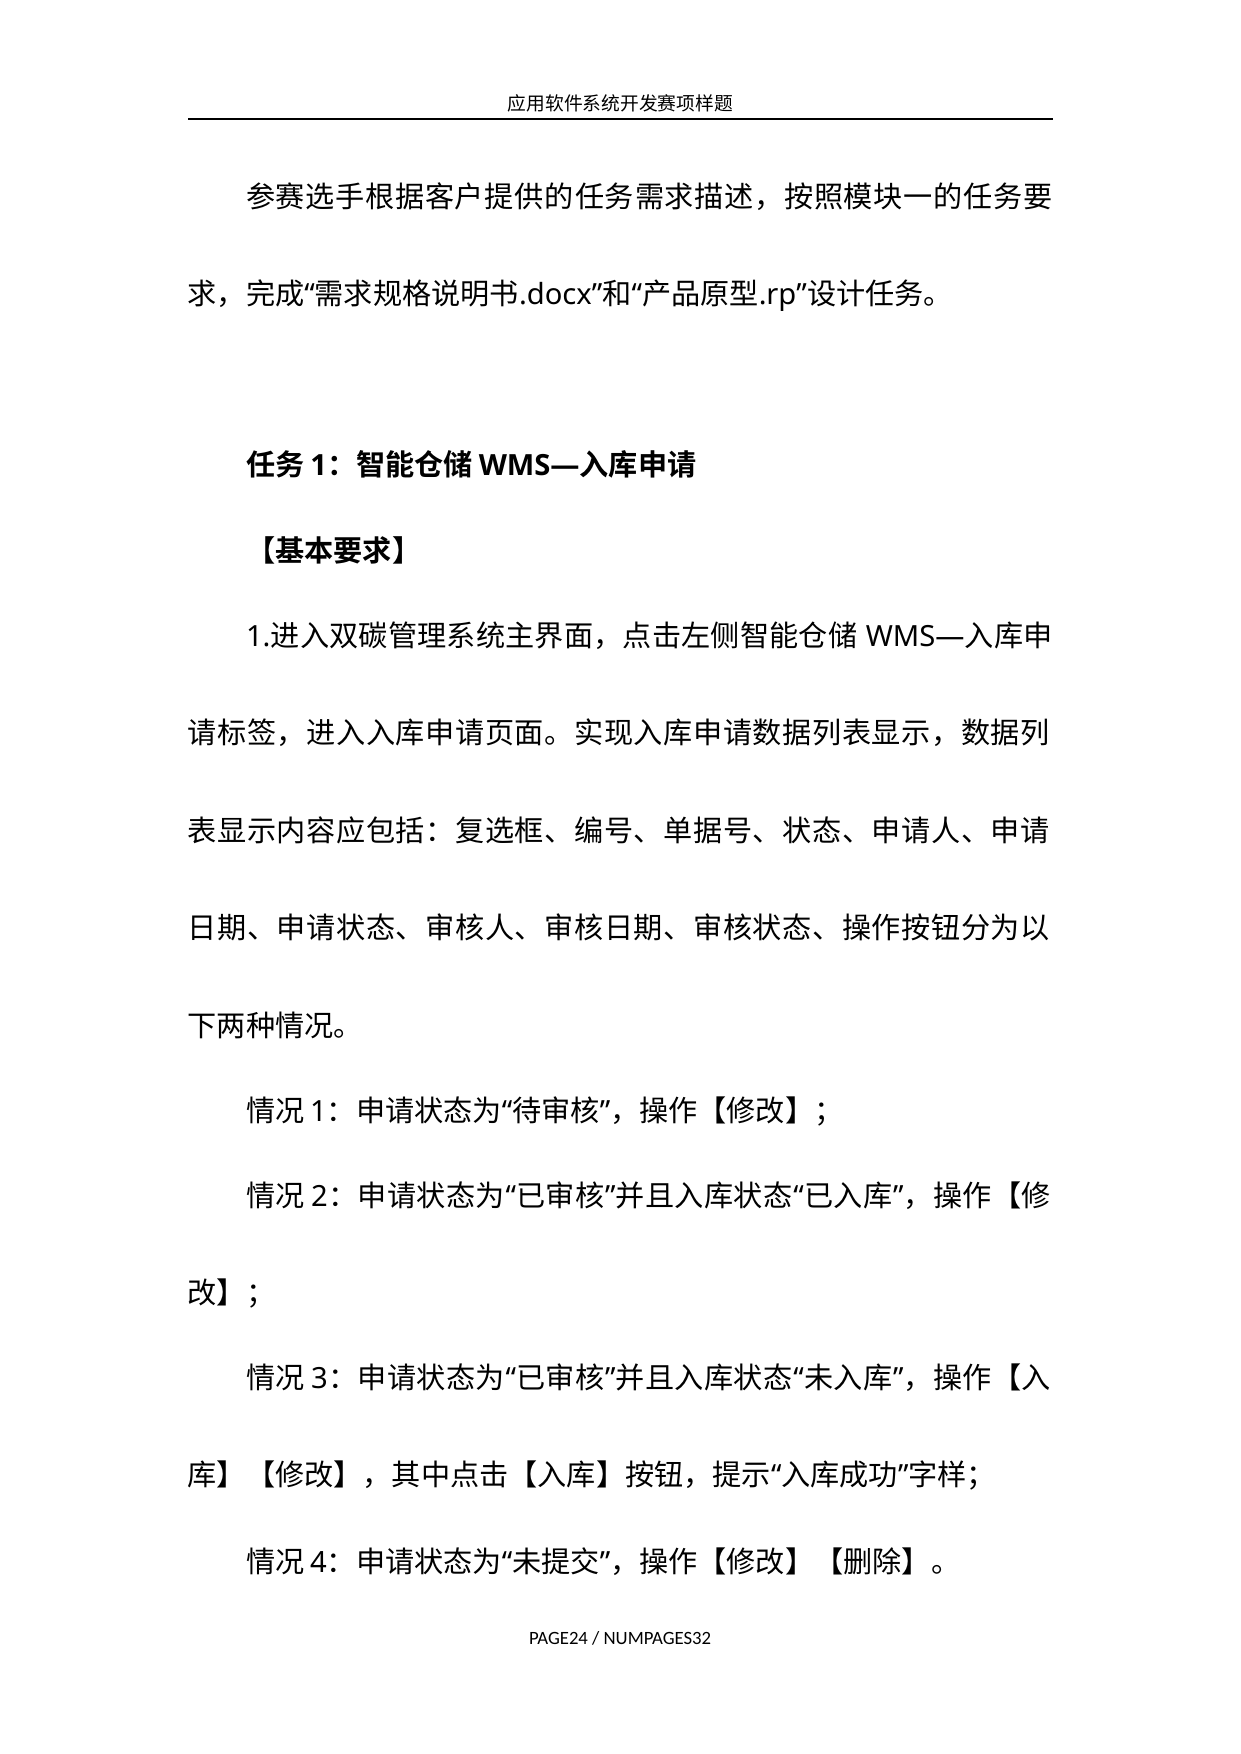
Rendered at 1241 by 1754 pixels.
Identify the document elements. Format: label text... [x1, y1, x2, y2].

subtitle 任务1：智能仓储WMS—入库申请 [187, 430, 1053, 495]
text 情况3：申请状态为“已审核”并且入库状态“未入库”，操作【入库】【修改】，其中点击【入库】按钮，提示“入库成功”字样； [187, 1344, 1053, 1507]
text 情况4：申请状态为“未提交”，操作【修改】【删除】。 [187, 1527, 1053, 1592]
text 情况2：申请状态为“已审核”并且入库状态“已入库”，操作【修改】； [187, 1162, 1053, 1325]
text 1.进入双碳管理系统主界面，点击左侧智能仓储WMS—入库申请标签，进入入库申请页面。实现入库申请数据列表显示，数据列表显示内容应包括：复选框、编号、单据号、状态、申请人、申请日期、申请状态、审核人、审核日期、审核状态、操作按钮分为以下两种情况。 [187, 603, 1053, 1058]
text 参赛选手根据客户提供的任务需求描述，按照模块一的任务要求，完成“需求规格说明书.docx”和“产品原型.rp”设计任务。 [187, 162, 1053, 324]
text 【基本要求】 [187, 517, 1053, 582]
text 情况1：申请状态为“待审核”，操作【修改】； [187, 1077, 1053, 1142]
